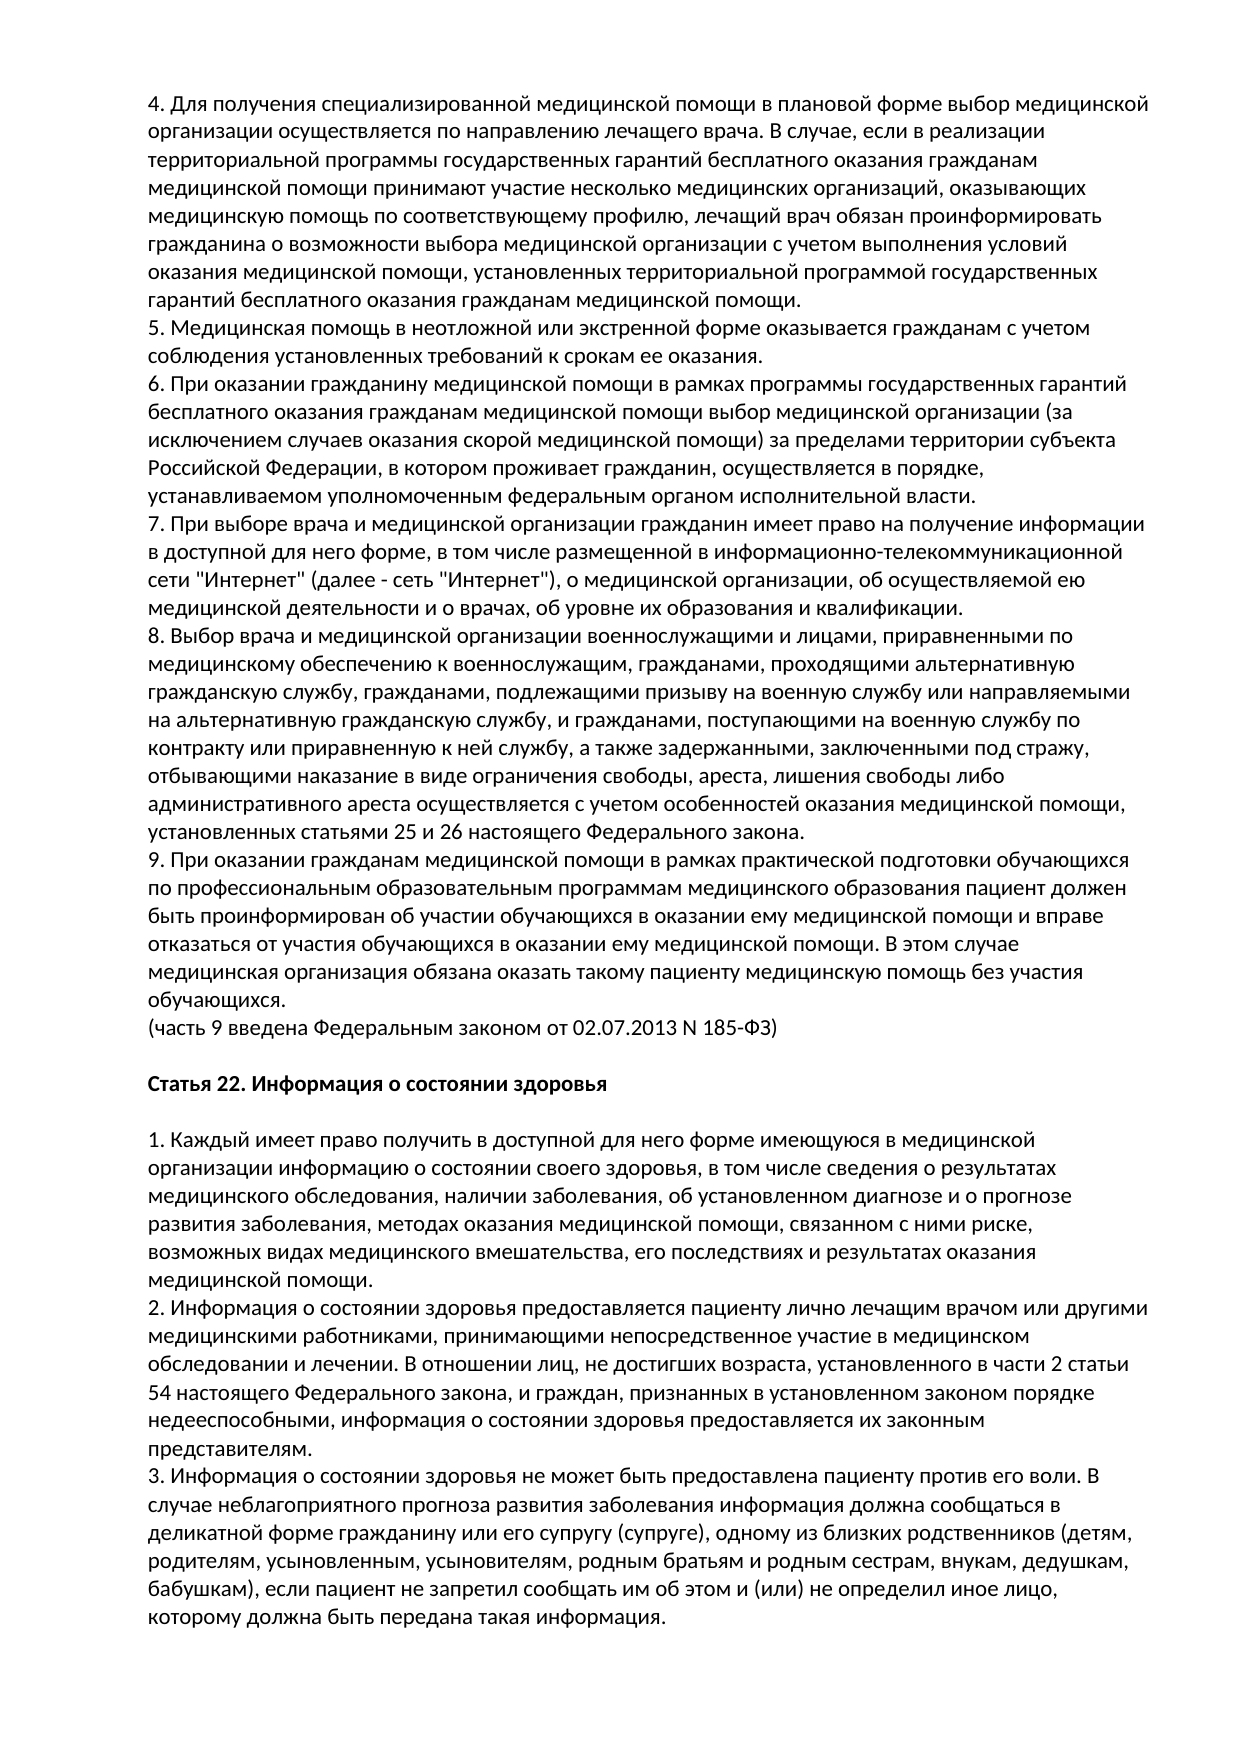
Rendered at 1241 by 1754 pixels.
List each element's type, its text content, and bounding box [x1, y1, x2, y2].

text 8. Выбор врача и медицинской организации военнослужащими и лицами, приравненными по медицинскому обеспечению к военнослужащим, гражданами, проходящими альтернативную гражданскую службу, гражданами, подлежащими призыву на военную службу или направляемыми на альтернативную гражданскую службу, и гражданами, поступающими на военную службу по контракту или приравненную к ней службу, а также задержанными, заключенными под стражу, отбывающими наказание в виде ограничения свободы, ареста, лишения свободы либо административного ареста осуществляется с учетом особенностей оказания медицинской помощи, установленных статьями 25 и 26 настоящего Федерального закона. [148, 621, 1152, 845]
text 2. Информация о состоянии здоровья предоставляется пациенту лично лечащим врачом или другими медицинскими работниками, принимающими непосредственное участие в медицинском обследовании и лечении. В отношении лиц, не достигших возраста, установленного в части 2 статьи 54 настоящего Федерального закона, и граждан, признанных в установленном законом порядке недееспособными, информация о состоянии здоровья предоставляется их законным представителям. [148, 1293, 1152, 1462]
text 6. При оказании гражданину медицинской помощи в рамках программы государственных гарантий бесплатного оказания гражданам медицинской помощи выбор медицинской организации (за исключением случаев оказания скорой медицинской помощи) за пределами территории субъекта Российской Федерации, в котором проживает гражданин, осуществляется в порядке, устанавливаемом уполномоченным федеральным органом исполнительной власти. [148, 369, 1152, 509]
text 4. Для получения специализированной медицинской помощи в плановой форме выбор медицинской организации осуществляется по направлению лечащего врача. В случае, если в реализации территориальной программы государственных гарантий бесплатного оказания гражданам медицинской помощи принимают участие несколько медицинских организаций, оказывающих медицинскую помощь по соответствующему профилю, лечащий врач обязан проинформировать гражданина о возможности выбора медицинской организации с учетом выполнения условий оказания медицинской помощи, установленных территориальной программой государственных гарантий бесплатного оказания гражданам медицинской помощи. [148, 89, 1152, 313]
text 7. При выборе врача и медицинской организации гражданин имеет право на получение информации в доступной для него форме, в том числе размещенной в информационно-телекоммуникационной сети "Интернет" (далее - сеть "Интернет"), о медицинской организации, об осуществляемой ею медицинской деятельности и о врачах, об уровне их образования и квалификации. [148, 509, 1152, 621]
text 1. Каждый имеет право получить в доступной для него форме имеющуюся в медицинской организации информацию о состоянии своего здоровья, в том числе сведения о результатах медицинского обследования, наличии заболевания, об установленном диагнозе и о прогнозе развития заболевания, методах оказания медицинской помощи, связанном с ними риске, возможных видах медицинского вмешательства, его последствиях и результатах оказания медицинской помощи. [148, 1125, 1152, 1293]
text 9. При оказании гражданам медицинской помощи в рамках практической подготовки обучающихся по профессиональным образовательным программам медицинского образования пациент должен быть проинформирован об участии обучающихся в оказании ему медицинской помощи и вправе отказаться от участия обучающихся в оказании ему медицинской помощи. В этом случае медицинская организация обязана оказать такому пациенту медицинскую помощь без участия обучающихся. [148, 845, 1152, 1013]
table_header Статья 22. Информация о состоянии здоровья [148, 1069, 1152, 1097]
text 5. Медицинская помощь в неотложной или экстренной форме оказывается гражданам с учетом соблюдения установленных требований к срокам ее оказания. [148, 313, 1152, 369]
text (часть 9 введена Федеральным законом от 02.07.2013 N 185-ФЗ) [148, 1013, 1152, 1041]
text 3. Информация о состоянии здоровья не может быть предоставлена пациенту против его воли. В случае неблагоприятного прогноза развития заболевания информация должна сообщаться в деликатной форме гражданину или его супругу (супруге), одному из близких родственников (детям, родителям, усыновленным, усыновителям, родным братьям и родным сестрам, внукам, дедушкам, бабушкам), если пациент не запретил сообщать им об этом и (или) не определил иное лицо, которому должна быть передана такая информация. [148, 1462, 1152, 1630]
